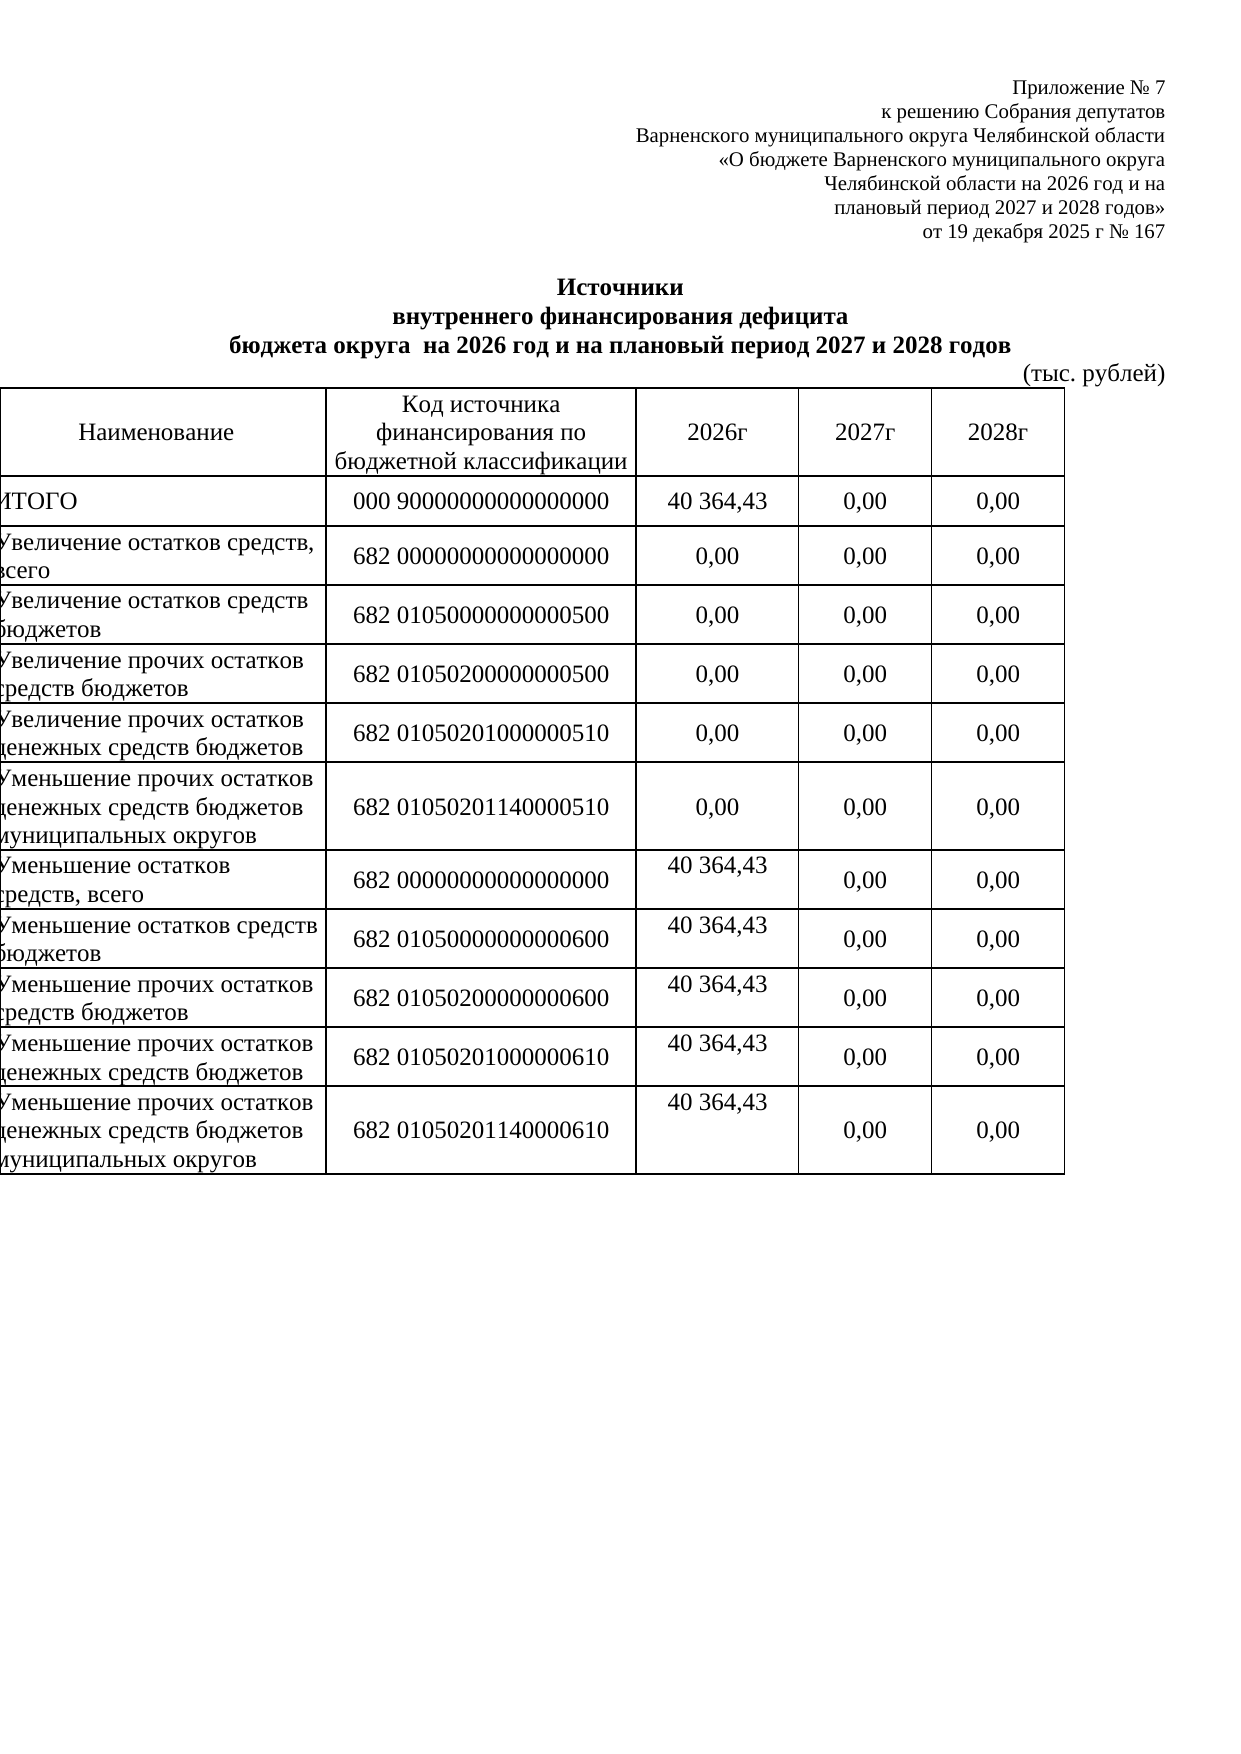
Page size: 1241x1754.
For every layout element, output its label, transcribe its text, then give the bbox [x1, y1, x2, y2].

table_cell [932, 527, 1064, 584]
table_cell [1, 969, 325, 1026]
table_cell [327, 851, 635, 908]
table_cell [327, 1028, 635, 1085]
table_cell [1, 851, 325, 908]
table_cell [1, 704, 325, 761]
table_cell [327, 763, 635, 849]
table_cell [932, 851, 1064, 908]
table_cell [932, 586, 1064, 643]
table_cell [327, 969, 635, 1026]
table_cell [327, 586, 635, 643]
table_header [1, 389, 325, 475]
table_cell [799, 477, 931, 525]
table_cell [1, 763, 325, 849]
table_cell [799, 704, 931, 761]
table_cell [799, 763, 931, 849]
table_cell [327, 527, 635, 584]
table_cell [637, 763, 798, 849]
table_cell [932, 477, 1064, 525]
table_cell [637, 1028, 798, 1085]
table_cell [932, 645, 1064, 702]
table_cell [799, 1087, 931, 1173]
text (тыс. рублей) [75, 358, 1165, 387]
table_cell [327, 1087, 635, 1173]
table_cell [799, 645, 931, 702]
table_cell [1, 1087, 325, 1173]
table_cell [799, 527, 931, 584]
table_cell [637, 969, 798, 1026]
text «О бюджете Варненского муниципального округа [75, 147, 1165, 171]
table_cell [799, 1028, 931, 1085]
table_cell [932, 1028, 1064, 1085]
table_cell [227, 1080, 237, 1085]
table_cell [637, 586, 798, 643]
text Варненского муниципального округа Челябинской области [75, 123, 1165, 147]
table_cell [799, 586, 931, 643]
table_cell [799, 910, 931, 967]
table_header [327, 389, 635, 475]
text плановый период 2027 и 2028 годов» [75, 195, 1165, 219]
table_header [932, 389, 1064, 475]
text к решению Собрания депутатов [75, 99, 1165, 123]
text Челябинской области на 2026 год и на [75, 171, 1165, 195]
title бюджета округа на 2026 год и на плановый период 2027 и 2028 годов [75, 330, 1165, 358]
title внутреннего финансирования дефицита [75, 301, 1165, 330]
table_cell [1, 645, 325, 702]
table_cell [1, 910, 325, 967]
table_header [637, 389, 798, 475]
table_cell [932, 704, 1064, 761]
text от 19 декабря 2025 г № 167 [75, 219, 1165, 243]
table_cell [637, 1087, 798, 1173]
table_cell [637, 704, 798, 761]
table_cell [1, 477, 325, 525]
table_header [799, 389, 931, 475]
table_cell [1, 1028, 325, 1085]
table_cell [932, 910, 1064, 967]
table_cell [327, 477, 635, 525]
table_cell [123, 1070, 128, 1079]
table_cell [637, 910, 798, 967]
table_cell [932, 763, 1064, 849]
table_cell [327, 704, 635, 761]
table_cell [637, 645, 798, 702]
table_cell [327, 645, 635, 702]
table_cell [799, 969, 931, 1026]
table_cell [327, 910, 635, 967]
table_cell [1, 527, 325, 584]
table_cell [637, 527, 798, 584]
text Приложение № 7 [75, 75, 1165, 99]
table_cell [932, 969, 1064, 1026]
title Источники [75, 272, 1165, 301]
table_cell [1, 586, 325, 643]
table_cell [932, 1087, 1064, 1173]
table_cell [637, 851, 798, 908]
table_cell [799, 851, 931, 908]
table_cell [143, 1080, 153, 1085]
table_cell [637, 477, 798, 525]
